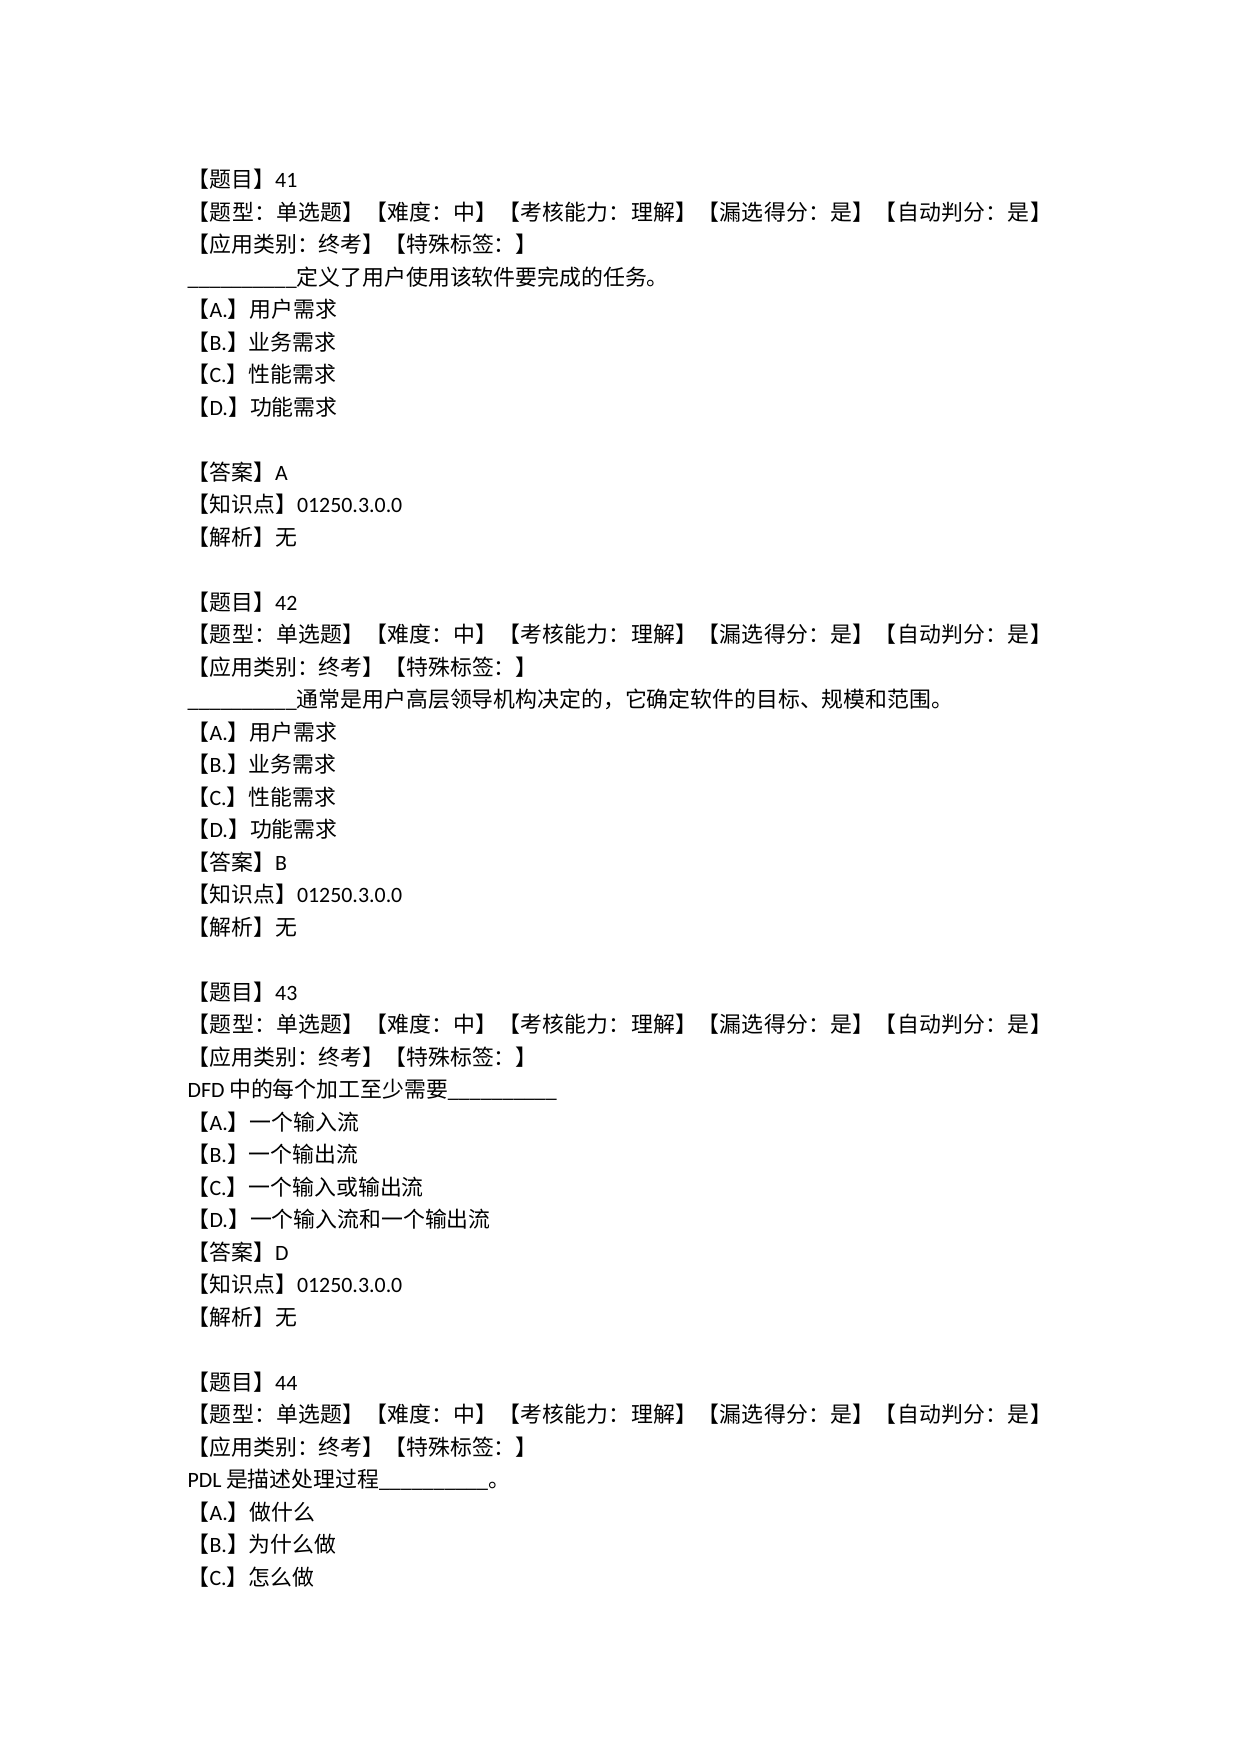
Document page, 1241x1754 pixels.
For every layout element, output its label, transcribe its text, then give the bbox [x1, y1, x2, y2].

text 【题目】44 [187, 1364, 1053, 1397]
text PDL是描述处理过程__________。 [187, 1462, 1053, 1494]
text 【知识点】01250.3.0.0 [187, 1267, 1053, 1299]
text 【B.】业务需求 [187, 324, 1053, 357]
text 【C.】怎么做 [187, 1559, 1053, 1592]
text 【C.】一个输入或输出流 [187, 1169, 1053, 1202]
text 【题目】43 [187, 974, 1053, 1007]
text 【解析】无 [187, 909, 1053, 942]
text 【A.】一个输入流 [187, 1104, 1053, 1137]
text 【A.】用户需求 [187, 714, 1053, 747]
text __________通常是用户高层领导机构决定的，它确定软件的目标、规模和范围。 [187, 682, 1053, 714]
text 【D.】一个输入流和一个输出流 [187, 1202, 1053, 1234]
text 【A.】用户需求 [187, 292, 1053, 324]
text 【知识点】01250.3.0.0 [187, 487, 1053, 519]
text __________定义了用户使用该软件要完成的任务。 [187, 259, 1053, 292]
text 【B.】为什么做 [187, 1527, 1053, 1559]
text 【C.】性能需求 [187, 357, 1053, 389]
text 【答案】D [187, 1234, 1053, 1267]
text 【知识点】01250.3.0.0 [187, 877, 1053, 909]
text DFD中的每个加工至少需要__________ [187, 1072, 1053, 1104]
text 【题目】42 [187, 584, 1053, 617]
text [187, 1397, 1053, 1462]
text 【B.】一个输出流 [187, 1137, 1053, 1169]
text 【解析】无 [187, 1299, 1053, 1332]
text 【C.】性能需求 [187, 779, 1053, 812]
text 【D.】功能需求 [187, 389, 1053, 422]
text 【题目】41 [187, 162, 1053, 194]
text 【A.】做什么 [187, 1494, 1053, 1527]
text 【答案】B [187, 844, 1053, 877]
text 【答案】A [187, 454, 1053, 487]
text 【B.】业务需求 [187, 747, 1053, 779]
text 【解析】无 [187, 519, 1053, 552]
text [187, 194, 1053, 259]
text 【D.】功能需求 [187, 812, 1053, 844]
text 【题型：单选题】【难度：中】【考核能力：理解】【漏选得分：是】【自动判分：是】【应用类别：终考】【特殊标签：】 [187, 617, 1053, 682]
text 【题型：单选题】【难度：中】【考核能力：理解】【漏选得分：是】【自动判分：是】【应用类别：终考】【特殊标签：】 [187, 1007, 1053, 1072]
